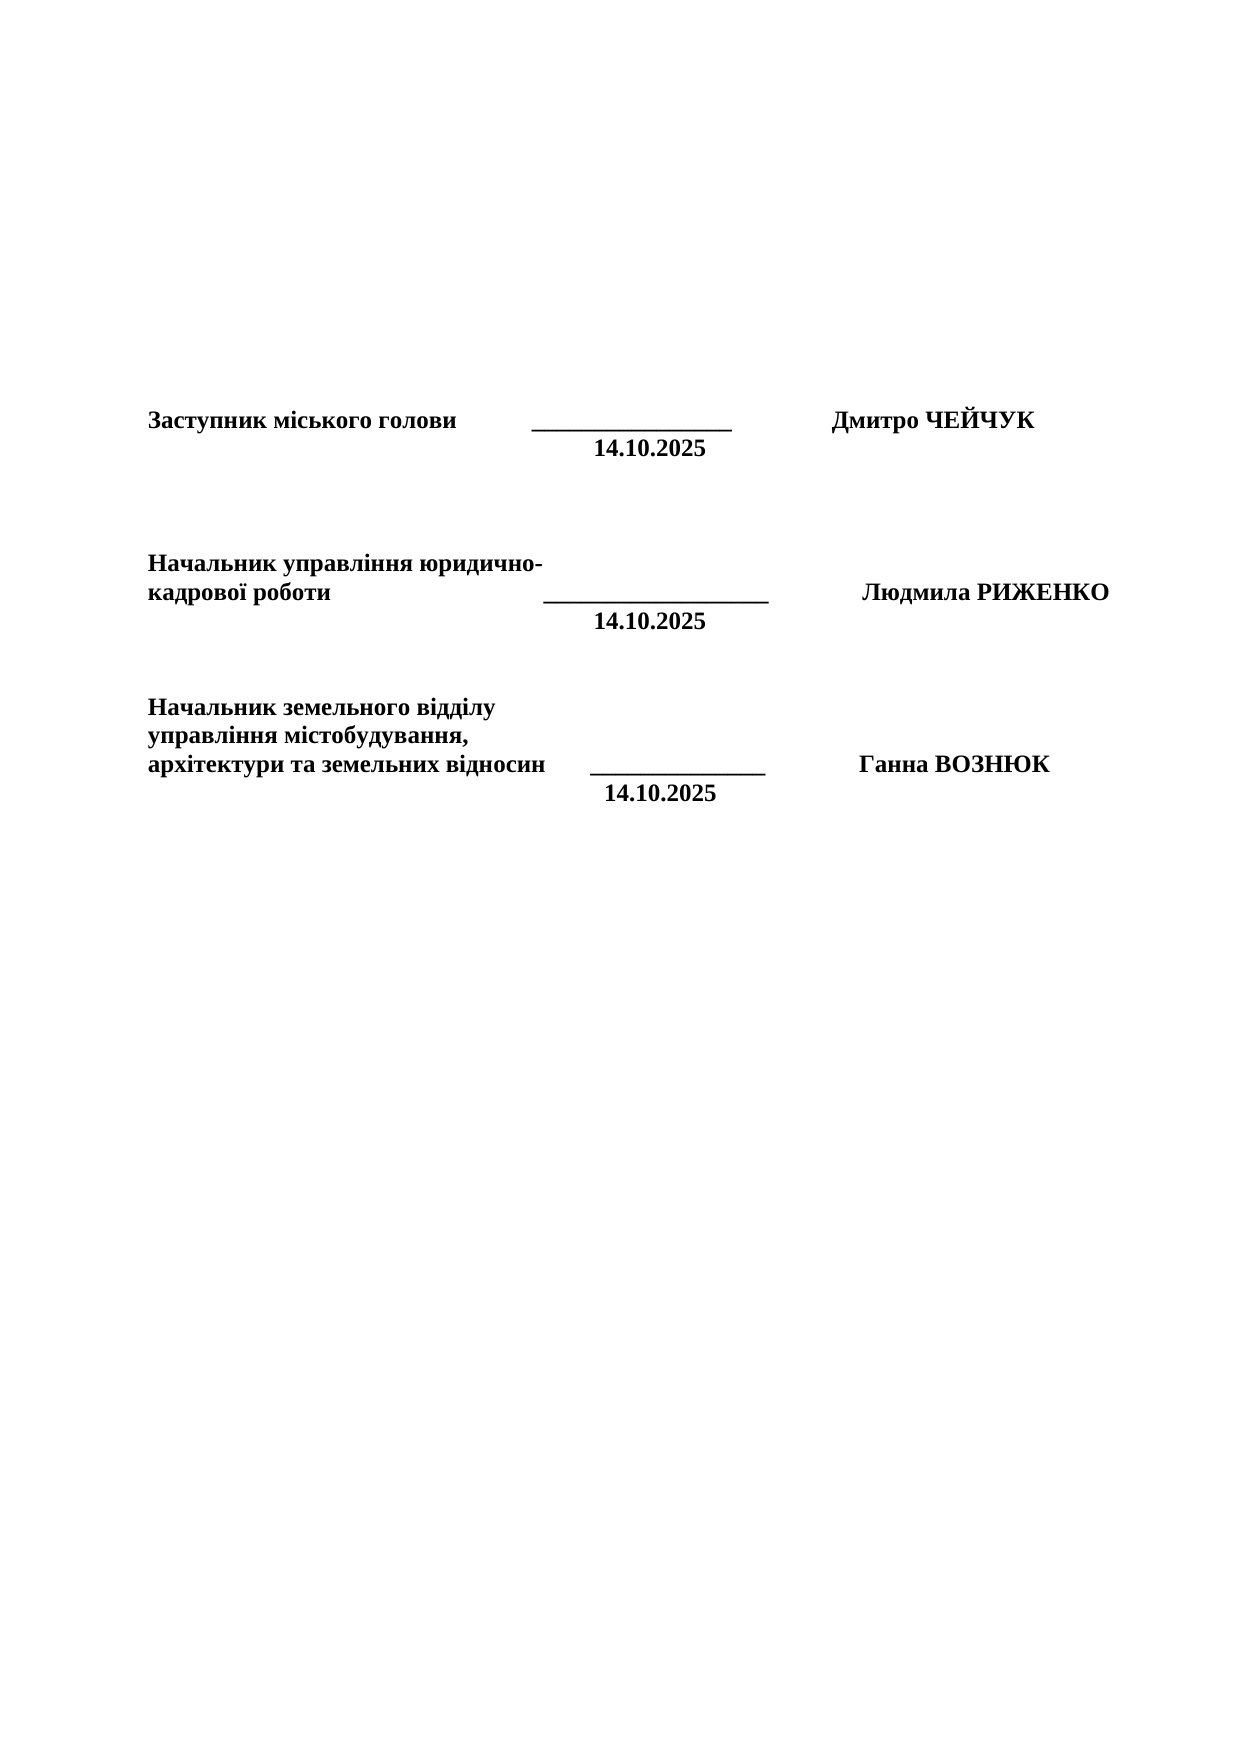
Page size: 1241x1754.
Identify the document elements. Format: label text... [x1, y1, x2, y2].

text 14.10.2025 Начальник земельного відділу [148, 606, 1152, 720]
text 14.10.2025 [148, 778, 1152, 807]
text Начальник управління юридично- [148, 520, 1152, 577]
text управління містобудування, архітектури та земельних відносин ______________ Ганна ВОЗНЮК [148, 720, 1152, 778]
text Заступник міського голови ________________ Дмитро ЧЕЙЧУК [148, 405, 1152, 433]
text кадрової роботи __________________ Людмила РИЖЕНКО [148, 577, 1152, 606]
text 14.10.2025 [148, 433, 1152, 491]
